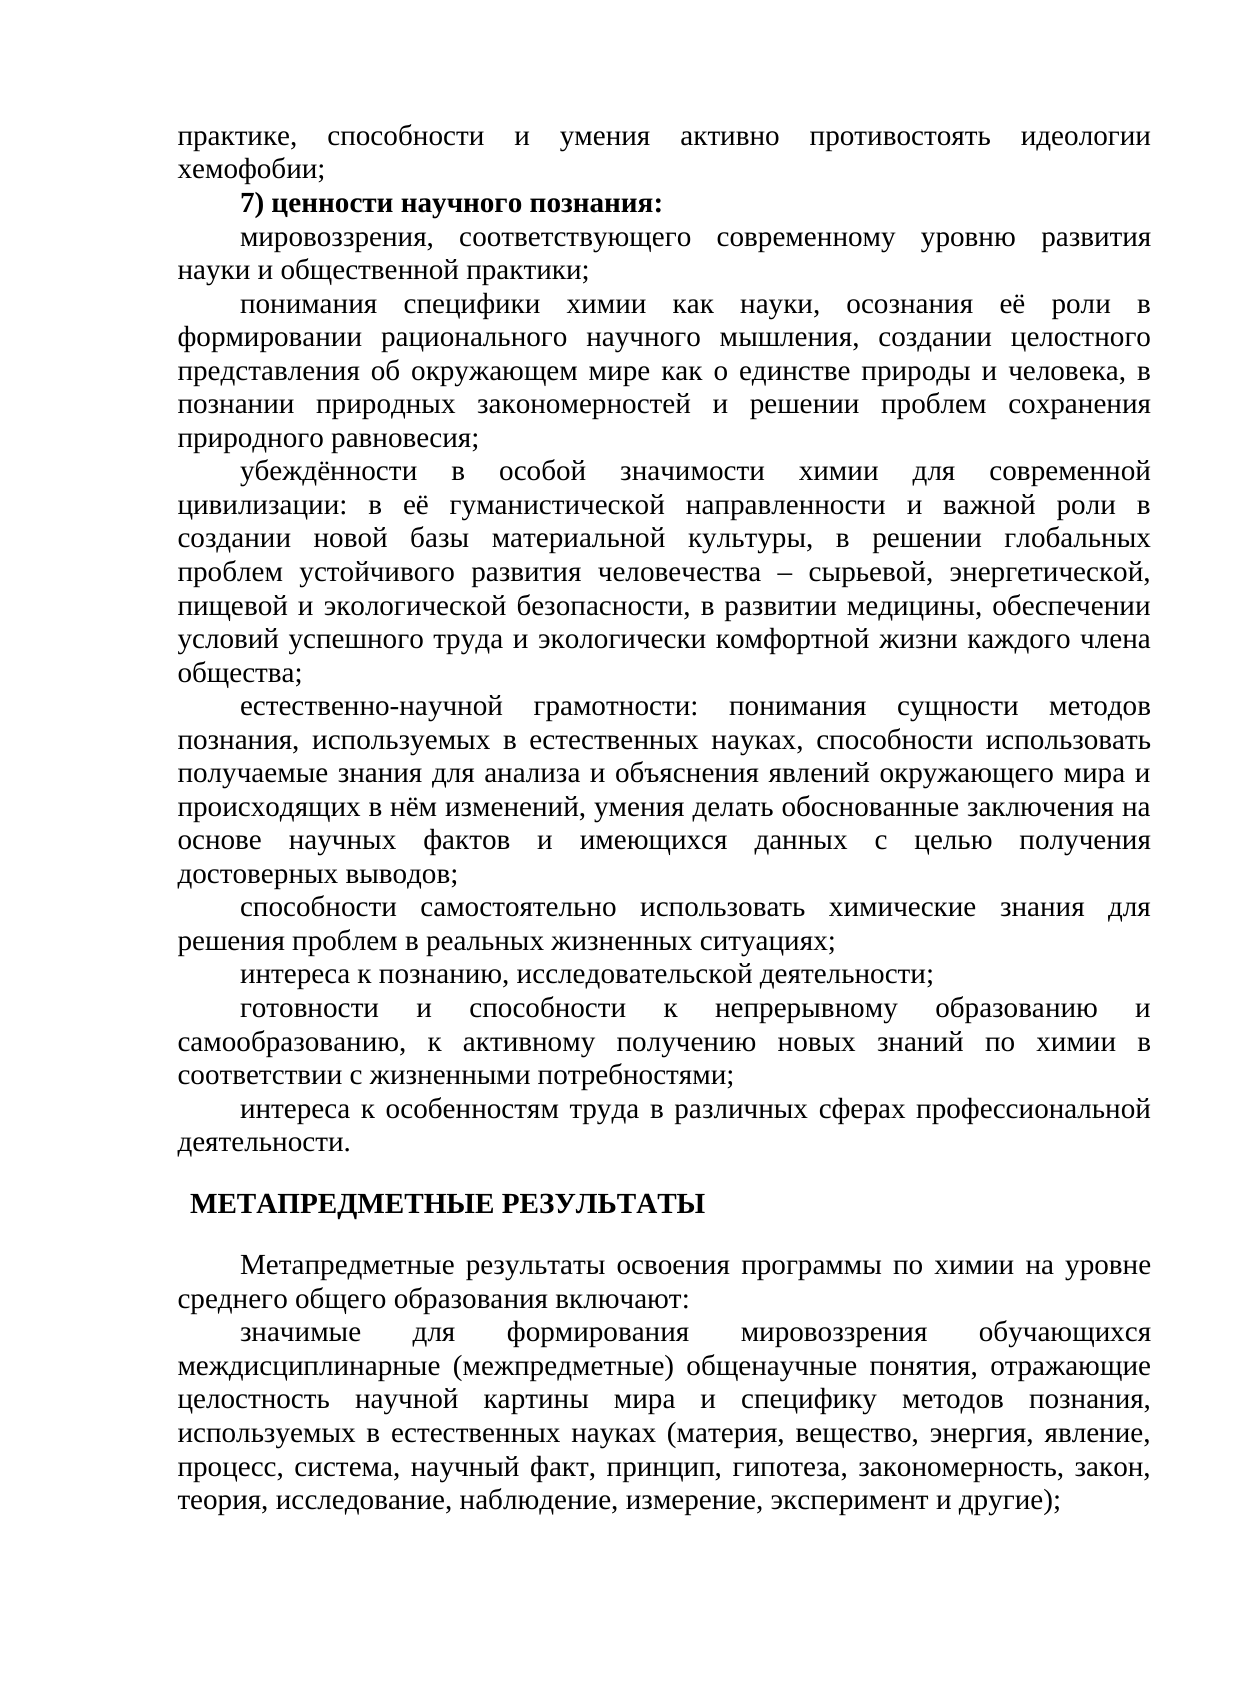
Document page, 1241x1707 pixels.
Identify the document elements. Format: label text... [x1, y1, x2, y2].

text интереса к познанию, исследовательской деятельности; [177, 957, 1152, 990]
text Метапредметные результаты освоения программы по химии на уровне среднего общего образования включают: [177, 1247, 1152, 1314]
text убеждённости в особой значимости химии для современной цивилизации: в её гуманистической направленности и важной роли в создании новой базы материальной культуры, в решении глобальных проблем устойчивого развития человечества – сырьевой, энергетической, пищевой и экологической безопасности, в развитии медицины, обеспечении условий успешного труда и экологически комфортной жизни каждого члена общества; [177, 453, 1152, 688]
text значимые для формирования мировоззрения обучающихся междисциплинарные (межпредметные) общенаучные понятия, отражающие целостность научной картины мира и специфику методов познания, используемых в естественных науках (материя, вещество, энергия, явление, процесс, система, научный факт, принцип, гипотеза, закономерность, закон, теория, исследование, наблюдение, измерение, эксперимент и другие); [177, 1314, 1152, 1516]
text естественно-научной грамотности: понимания сущности методов познания, используемых в естественных науках, способности использовать получаемые знания для анализа и объяснения явлений окружающего мира и происходящих в нём изменений, умения делать обоснованные заключения на основе научных фактов и имеющихся данных с целью получения достоверных выводов; [177, 688, 1152, 889]
text способности самостоятельно использовать химические знания для решения проблем в реальных жизненных ситуациях; [177, 889, 1152, 957]
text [177, 118, 1152, 185]
text мировоззрения, соответствующего современному уровню развития науки и общественной практики; [177, 219, 1152, 286]
text понимания специфики химии как науки, осознания её роли в формировании рационального научного мышления, создании целостного представления об окружающем мире как о единстве природы и человека, в познании природных закономерностей и решении проблем сохранения природного равновесия; [177, 286, 1152, 453]
text интереса к особенностям труда в различных сферах профессиональной деятельности. [177, 1091, 1152, 1158]
text готовности и способности к непрерывному образованию и самообразованию, к активному получению новых знаний по химии в соответствии с жизненными потребностями; [177, 990, 1152, 1091]
text 7) ценности научного познания: [177, 185, 1152, 219]
text МЕТАПРЕДМЕТНЫЕ РЕЗУЛЬТАТЫ [190, 1186, 1152, 1219]
